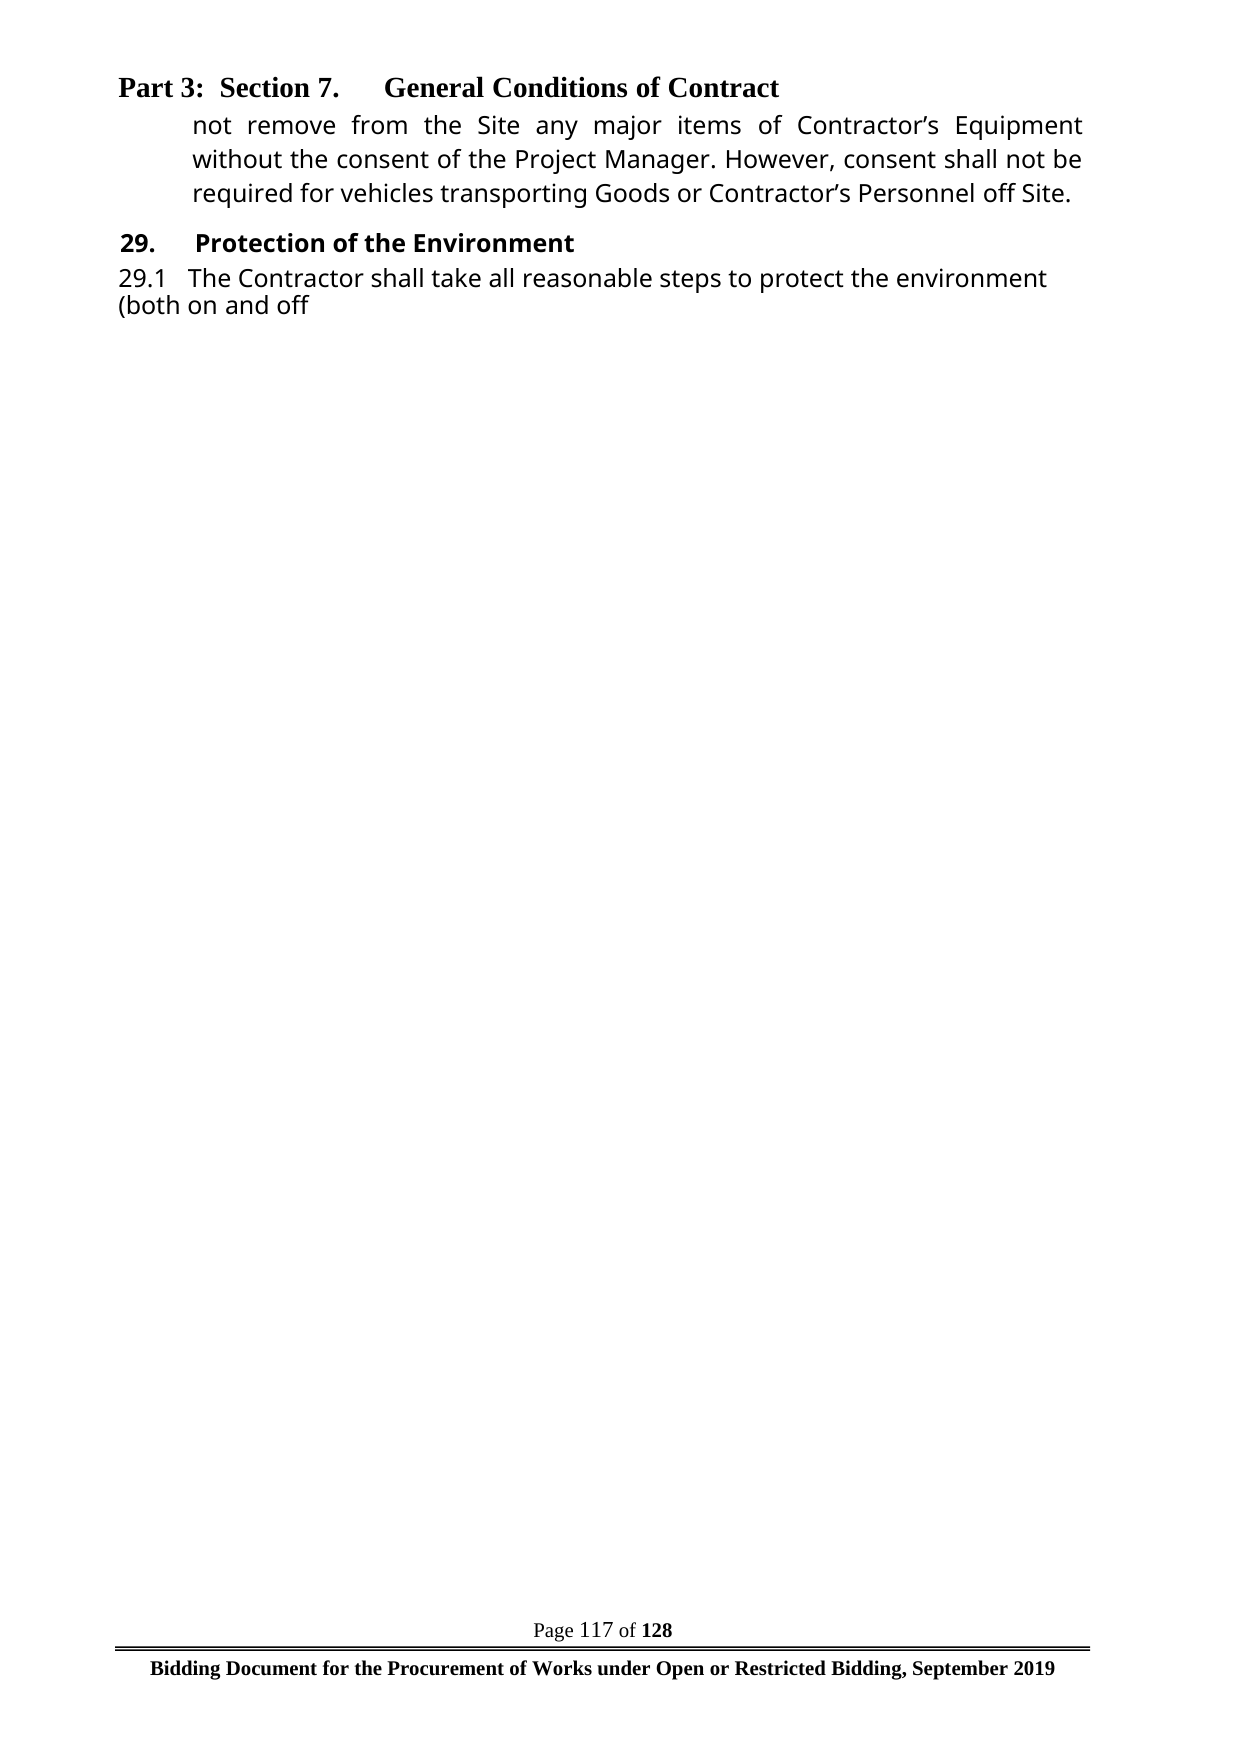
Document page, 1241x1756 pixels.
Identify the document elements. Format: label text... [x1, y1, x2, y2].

table_cell 29. Protection of the Environment [116, 210, 1091, 261]
table_cell 29.1 The Contractor shall take all reasonable steps to protect the environment (both on and off [116, 261, 1091, 320]
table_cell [116, 102, 1091, 210]
